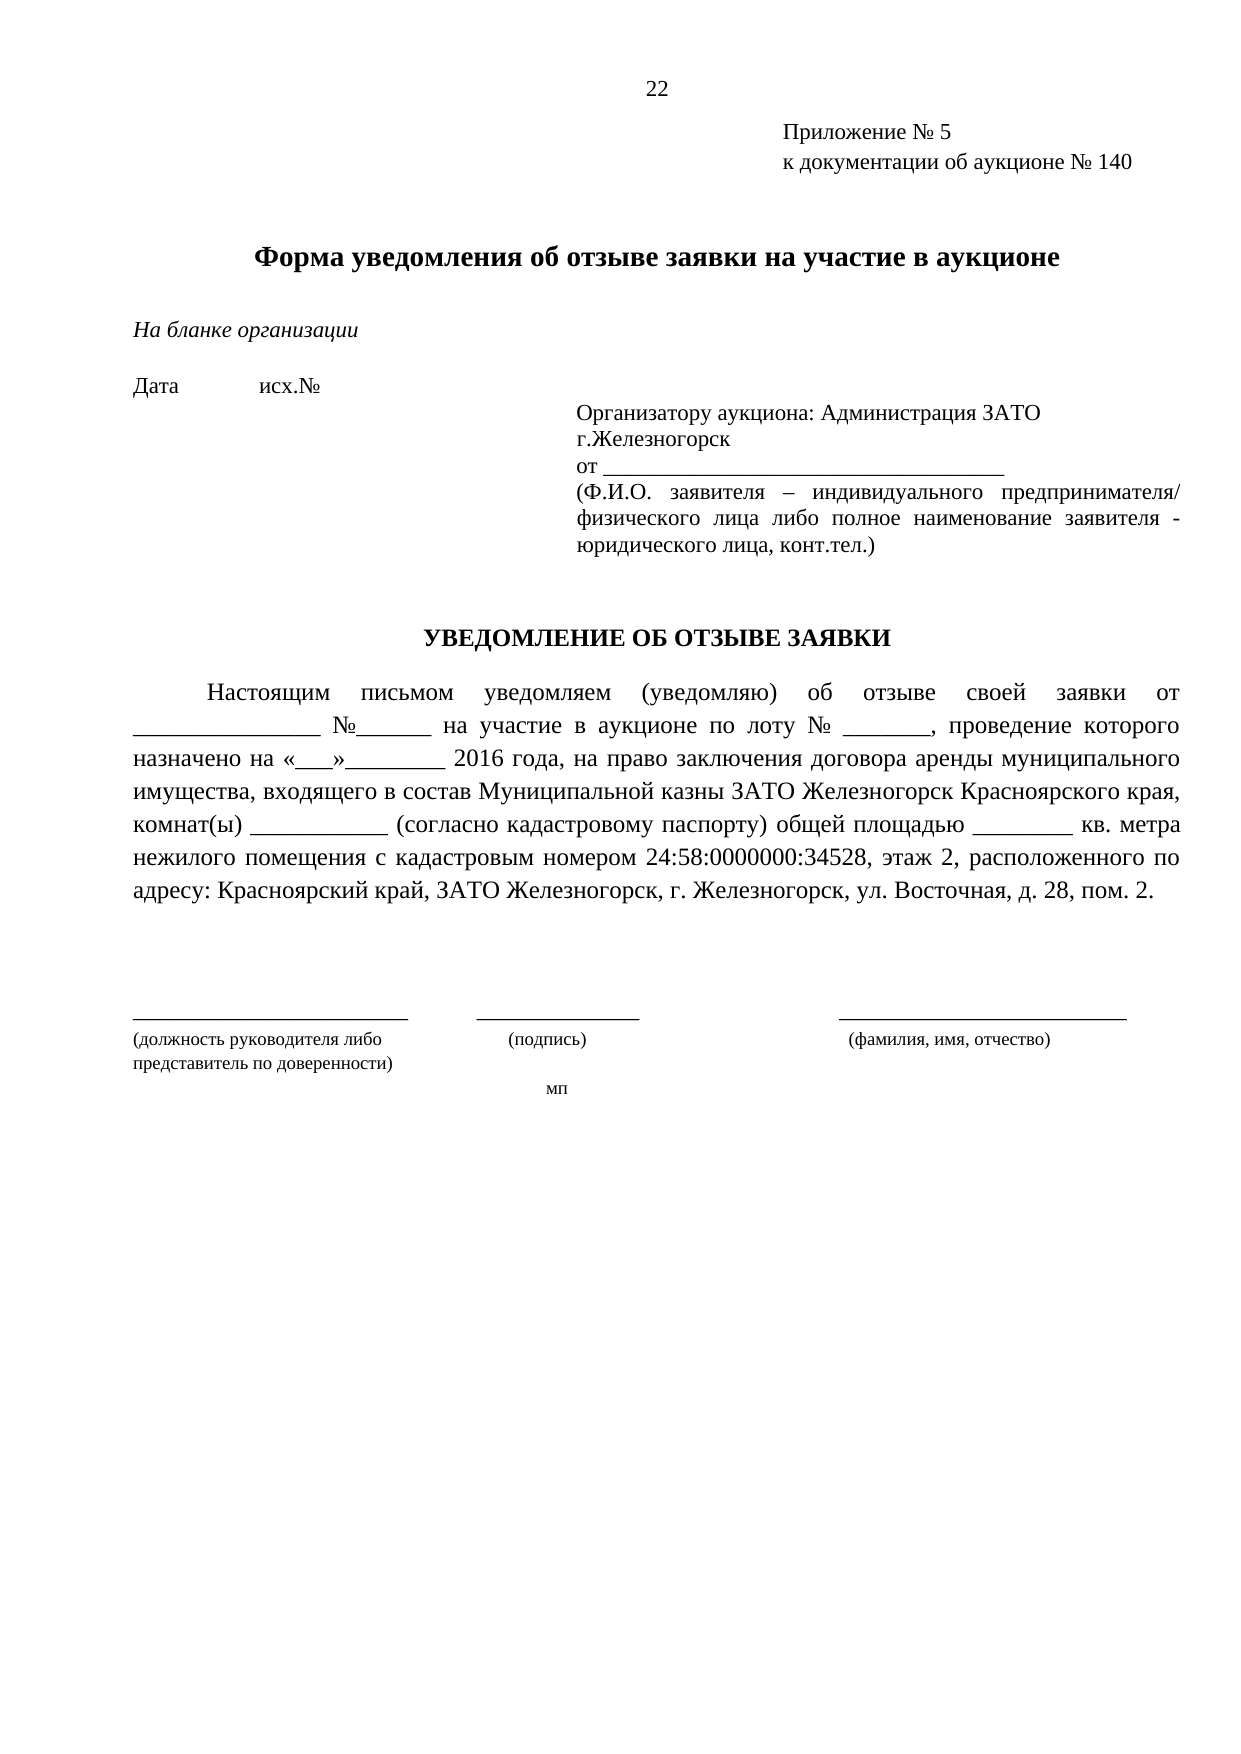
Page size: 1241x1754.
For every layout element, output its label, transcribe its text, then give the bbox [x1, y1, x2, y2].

text представитель по доверенности) [133, 1052, 1181, 1074]
text от ___________________________________ [576, 452, 1181, 478]
text Приложение № 5 [133, 118, 1181, 144]
text мп [133, 1077, 1181, 1098]
text (должность руководителя либо (подпись) (фамилия, имя, отчество) [133, 1027, 1181, 1049]
text УВЕДОМЛЕНИЕ ОБ ОТЗЫВЕ ЗАЯВКИ [133, 623, 1181, 652]
text Дата исх.№ [133, 373, 1181, 399]
text Организатору аукциона: Администрация ЗАТО г.Железногорск [576, 399, 1181, 452]
text к документации об аукционе № 140 [783, 148, 1181, 175]
text На бланке организации [133, 316, 1181, 342]
text Настоящим письмом уведомляем (уведомляю) об отзыве своей заявки от _______________ №______ на участие в аукционе по лоту № _______, проведение которого назначено на «___»________ 2016 года, на право заключения договора аренды муниципального имущества, входящего в состав Муниципальной казны ЗАТО Железногорск Красноярского края, комнат(ы) ___________ (согласно кадастровому паспорту) общей площадью ________ кв. метра нежилого помещения с кадастровым номером 24:58:0000000:34528, этаж 2, расположенного по адресу: Красноярский край, ЗАТО Железногорск, г. Железногорск, ул. Восточная, д. 28, пом. 2. [133, 677, 1181, 904]
text ______________________ _____________ _______________________ [133, 994, 1181, 1023]
text Форма уведомления об отзыве заявки на участие в аукционе [133, 239, 1181, 272]
text (Ф.И.О. заявителя – индивидуального предпринимателя/ физического лица либо полное наименование заявителя - юридического лица, конт.тел.) [576, 478, 1181, 557]
